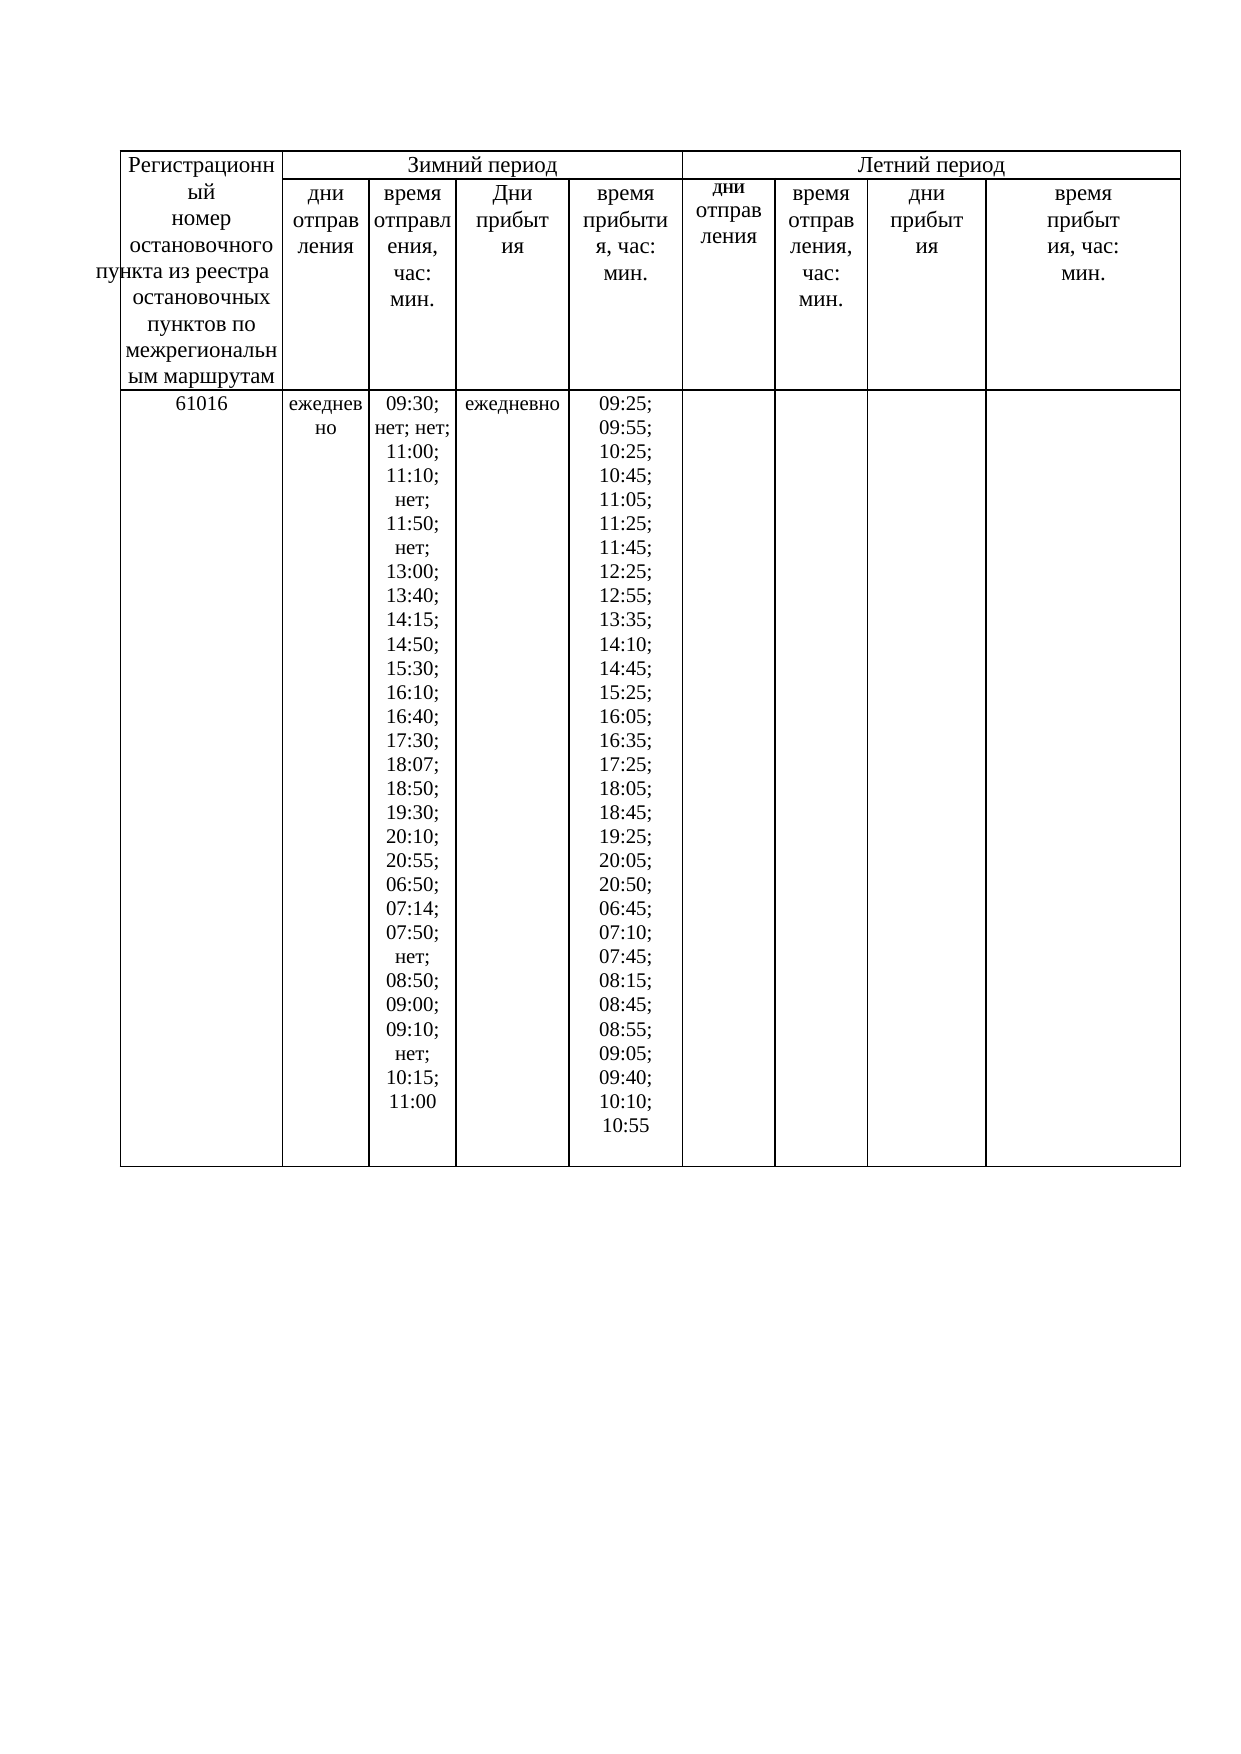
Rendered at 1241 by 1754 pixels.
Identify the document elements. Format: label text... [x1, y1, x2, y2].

table_cell 09:25; 09:55; 10:25; 10:45; 11:05; 11:25; 11:45; 12:25; 12:55; 13:35; 14:10; 14:45; 15:25; 16:05; 16:35; 17:25; 18:05; 18:45; 19:25; 20:05; 20:50; 06:45; 07:10; 07:45; 08:15; 08:45; 08:55; 09:05; 09:40; 10:10; 10:55 [570, 391, 682, 1166]
table_cell время прибыти я, час: мин. [570, 180, 682, 389]
table_cell [683, 391, 774, 1166]
table_header Зимний период [283, 152, 682, 178]
table_cell дни отправ ления [283, 180, 368, 389]
table_header Регистрационный номер остановочного пункта из реестра остановочных пунктов по межрегиональным маршрутам регулярных перевозок [121, 152, 282, 389]
table_cell дни прибыт ия [868, 180, 985, 389]
table_cell 09:30; нет; нет; 11:00; 11:10; нет; 11:50; нет; 13:00; 13:40; 14:15; 14:50; 15:30; 16:10; 16:40; 17:30; 18:07; 18:50; 19:30; 20:10; 20:55; 06:50; 07:14; 07:50; нет; 08:50; 09:00; 09:10; нет; 10:15; 11:00 [370, 391, 455, 1166]
table_header Летний период [683, 152, 1180, 178]
table_cell ежедневно [457, 391, 568, 1166]
table_cell время отправ ления, час: мин. [776, 180, 867, 389]
table_cell 61016 [121, 391, 282, 1166]
table_cell ежедневно [283, 391, 368, 1166]
table_cell время отправл ения, час: мин. [370, 180, 455, 389]
table_cell ДНИ отправ ления [683, 180, 774, 389]
table_cell [776, 391, 867, 1166]
table_cell [987, 391, 1180, 1166]
table_cell время прибыт ия, час: мин. [987, 180, 1180, 389]
table_cell [868, 391, 985, 1166]
table_cell Дни прибыт ия [457, 180, 568, 389]
